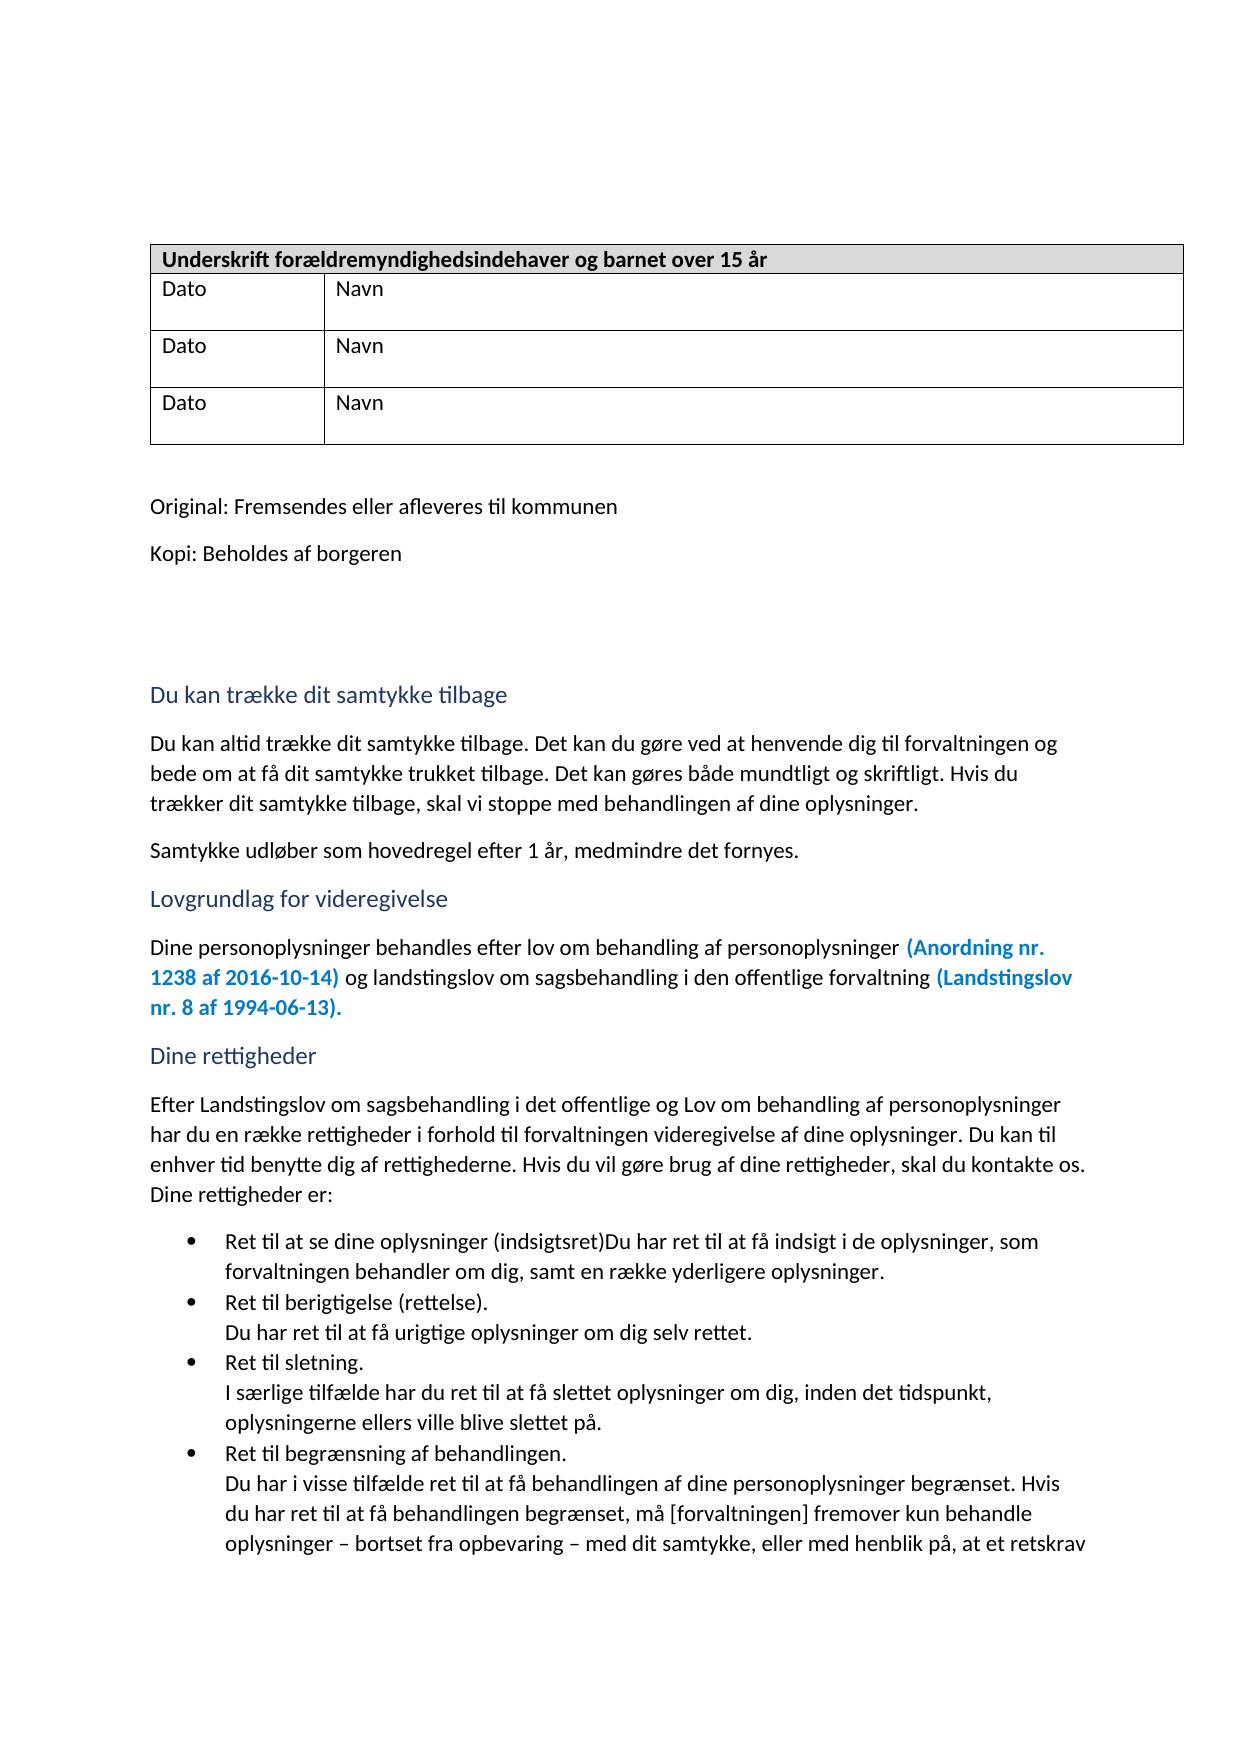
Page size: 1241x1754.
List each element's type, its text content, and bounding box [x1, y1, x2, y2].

text Kopi: Beholdes af borgeren [150, 539, 1090, 567]
table_header Underskrift forældremyndighedsindehaver og barnet over 15 år [151, 245, 1183, 273]
text Dine rettigheder [150, 1040, 1090, 1071]
list Ret til at se dine oplysninger (indsigtsret)Du har ret til at få indsigt i de oplysninger, som forvaltningen behandler om dig, samt en række yderligere oplysninger. [187, 1227, 1090, 1285]
list Ret til berigtigelse (rettelse). [187, 1288, 1090, 1316]
list Du har ret til at få urigtige oplysninger om dig selv rettet. [225, 1318, 1090, 1346]
text Du kan trække dit samtykke tilbage [150, 679, 1090, 710]
text Lovgrundlag for videregivelse [150, 883, 1090, 914]
table_cell Dato [151, 274, 324, 330]
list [187, 1439, 1090, 1557]
list Ret til sletning. I særlige tilfælde har du ret til at få slettet oplysninger om dig, inden det tidspunkt, oplysningerne ellers ville blive slettet på. [187, 1348, 1090, 1436]
text Du kan altid trække dit samtykke tilbage. Det kan du gøre ved at henvende dig til forvaltningen og bede om at få dit samtykke trukket tilbage. Det kan gøres både mundtligt og skriftligt. Hvis du trækker dit samtykke tilbage, skal vi stoppe med behandlingen af dine oplysninger. [150, 729, 1090, 817]
table_cell Navn [325, 388, 1183, 444]
text Samtykke udløber som hovedregel efter 1 år, medmindre det fornyes. [150, 836, 1090, 864]
table_cell Navn [325, 274, 1183, 330]
text Original: Fremsendes eller afleveres til kommunen [150, 492, 1090, 520]
table_cell Dato [151, 388, 324, 444]
text Efter Landstingslov om sagsbehandling i det offentlige og Lov om behandling af personoplysninger har du en række rettigheder i forhold til forvaltningen videregivelse af dine oplysninger. Du kan til enhver tid benytte dig af rettighederne. Hvis du vil gøre brug af dine rettigheder, skal du kontakte os. Dine rettigheder er: [150, 1090, 1090, 1208]
table_cell Navn [325, 331, 1183, 387]
text Dine personoplysninger behandles efter lov om behandling af personoplysninger (Anordning nr. 1238 af 2016-10-14) og landstingslov om sagsbehandling i den offentlige forvaltning (Landstingslov nr. 8 af 1994-06-13). [150, 933, 1090, 1021]
table_cell Dato [151, 331, 324, 387]
